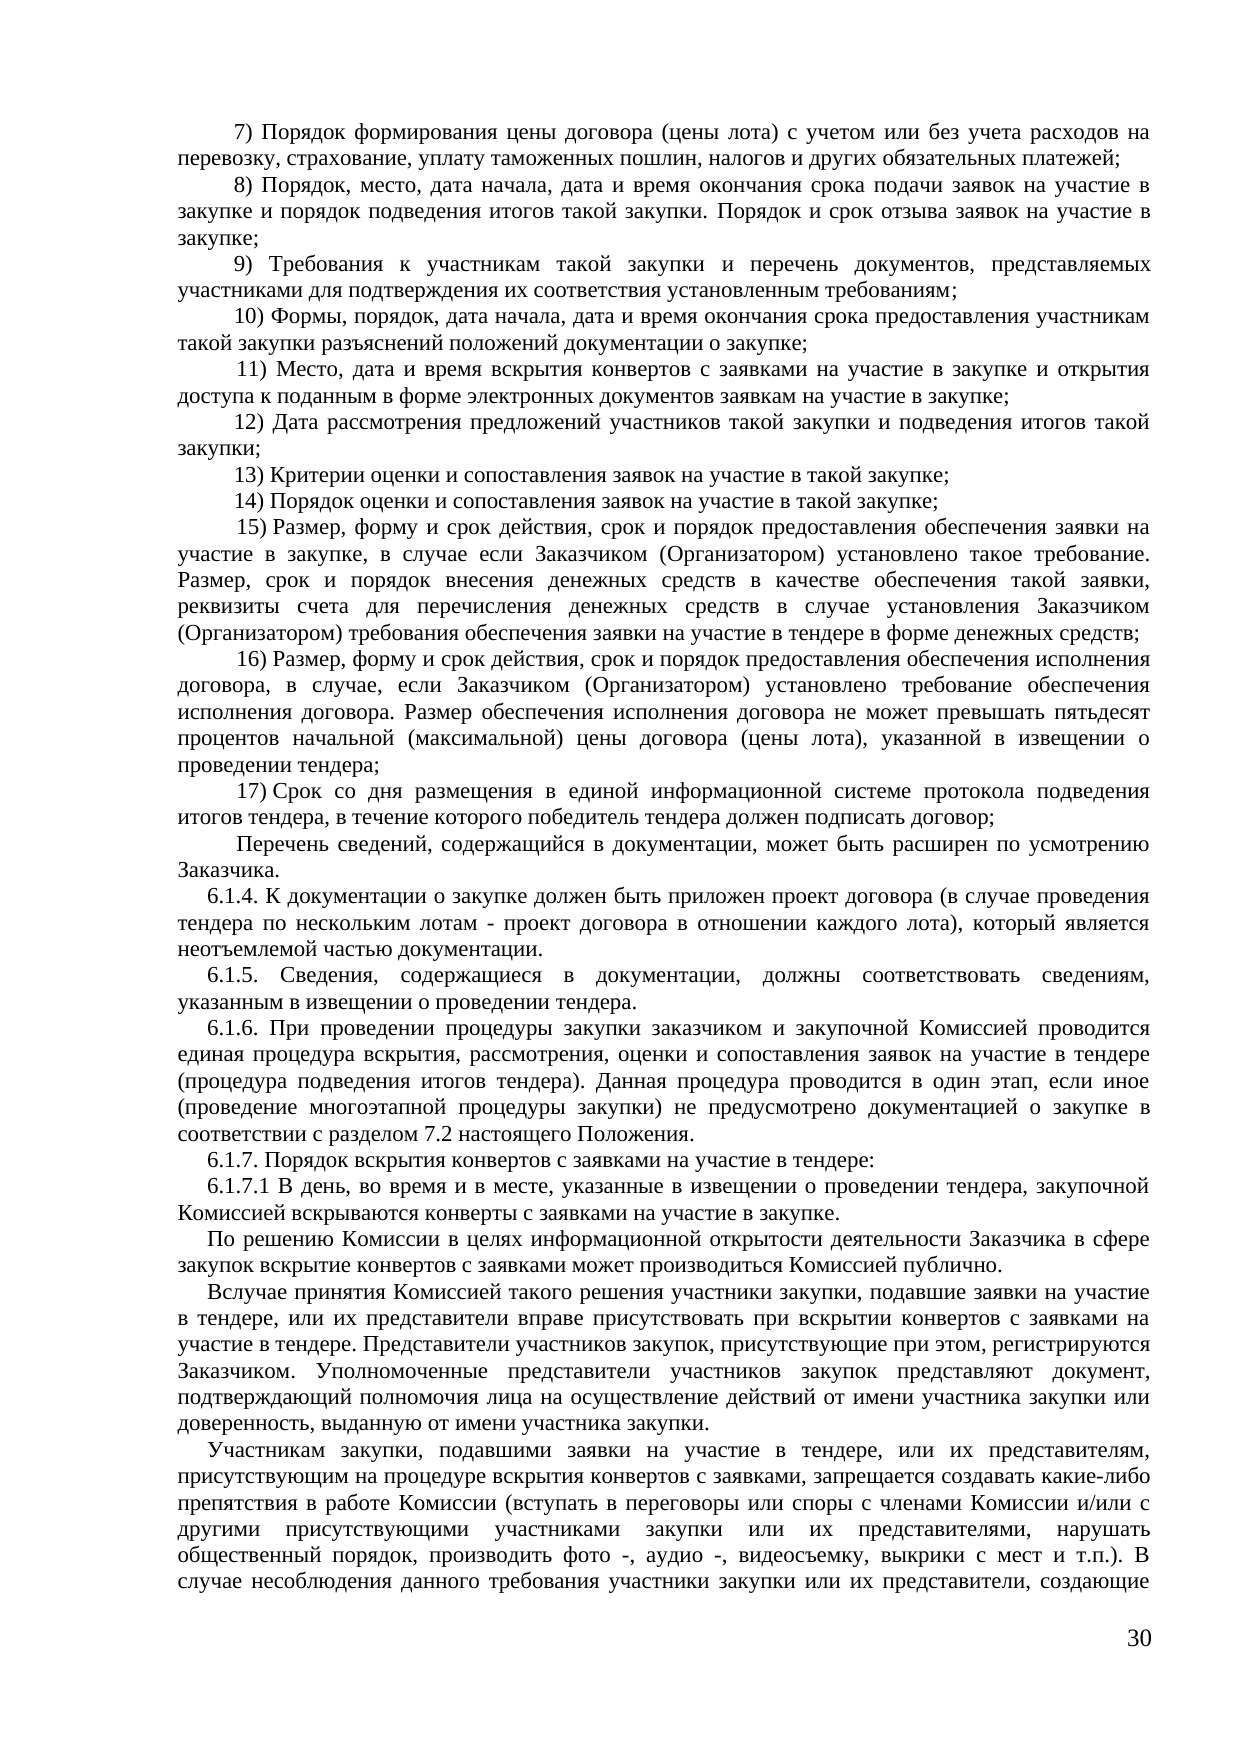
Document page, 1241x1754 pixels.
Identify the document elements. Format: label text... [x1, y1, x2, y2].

text 12) Дата рассмотрения предложений участников такой закупки и подведения итогов такой закупки; [177, 408, 1152, 461]
text 10) Формы, порядок, дата начала, дата и время окончания срока предоставления участникам такой закупки разъяснений положений документации о закупке; [177, 303, 1152, 355]
text 9) Требования к участникам такой закупки и перечень документов, представляемых участниками для подтверждения их соответствия установленным требованиям; [177, 250, 1152, 303]
text 14) Порядок оценки и сопоставления заявок на участие в такой закупке; [177, 487, 1152, 513]
text Вслучае принятия Комиссией такого решения участники закупки, подавшие заявки на участие в тендере, или их представители вправе присутствовать при вскрытии конвертов с заявками на участие в тендере. Представители участников закупок, присутствующие при этом, регистрируются Заказчиком. Уполномоченные представители участников закупок представляют документ, подтверждающий полномочия лица на осуществление действий от имени участника закупки или доверенность, выданную от имени участника закупки. [177, 1278, 1152, 1436]
text 16) Размер, форму и срок действия, срок и порядок предоставления обеспечения исполнения договора, в случае, если Заказчиком (Организатором) установлено требование обеспечения исполнения договора. Размер обеспечения исполнения договора не может превышать пятьдесят процентов начальной (максимальной) цены договора (цены лота), указанной в извещении о проведении тендера; [177, 645, 1152, 777]
text По решению Комиссии в целях информационной открытости деятельности Заказчика в сфере закупок вскрытие конвертов с заявками может производиться Комиссией публично. [177, 1225, 1152, 1278]
text 6.1.7.1 В день, во время и в месте, указанные в извещении о проведении тендера, закупочной Комиссией вскрываются конверты с заявками на участие в закупке. [177, 1172, 1152, 1225]
text 6.1.5. Сведения, содержащиеся в документации, должны соответствовать сведениям, указанным в извещении о проведении тендера. [177, 961, 1152, 1014]
text 7) Порядок формирования цены договора (цены лота) с учетом или без учета расходов на перевозку, страхование, уплату таможенных пошлин, налогов и других обязательных платежей; [177, 118, 1152, 171]
list 6.1.4. К документации о закупке должен быть приложен проект договора (в случае проведения тендера по нескольким лотам - проект договора в отношении каждого лота), который является неотъемлемой частью документации. [177, 882, 1152, 961]
text 15) Размер, форму и срок действия, срок и порядок предоставления обеспечения заявки на участие в закупке, в случае если Заказчиком (Организатором) установлено такое требование. Размер, срок и порядок внесения денежных средств в качестве обеспечения такой заявки, реквизиты счета для перечисления денежных средств в случае установления Заказчиком (Организатором) требования обеспечения заявки на участие в тендере в форме денежных средств; [177, 513, 1152, 645]
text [177, 1436, 1152, 1594]
list Перечень сведений, содержащийся в документации, может быть расширен по усмотрению Заказчика. [177, 830, 1152, 882]
text 17) Срок со дня размещения в единой информационной системе протокола подведения итогов тендера, в течение которого победитель тендера должен подписать договор; [177, 777, 1152, 830]
text 6.1.6. При проведении процедуры закупки заказчиком и закупочной Комиссией проводится единая процедура вскрытия, рассмотрения, оценки и сопоставления заявок на участие в тендере (процедура подведения итогов тендера). Данная процедура проводится в один этап, если иное (проведение многоэтапной процедуры закупки) не предусмотрено документацией о закупке в соответствии с разделом 7.2 настоящего Положения. [177, 1014, 1152, 1146]
text 13) Критерии оценки и сопоставления заявок на участие в такой закупке; [177, 461, 1152, 487]
text 6.1.7. Порядок вскрытия конвертов с заявками на участие в тендере: [177, 1146, 1152, 1172]
text 8) Порядок, место, дата начала, дата и время окончания срока подачи заявок на участие в закупке и порядок подведения итогов такой закупки. Порядок и срок отзыва заявок на участие в закупке; [177, 171, 1152, 250]
text 11) Место, дата и время вскрытия конвертов с заявками на участие в закупке и открытия доступа к поданным в форме электронных документов заявкам на участие в закупке; [177, 355, 1152, 408]
